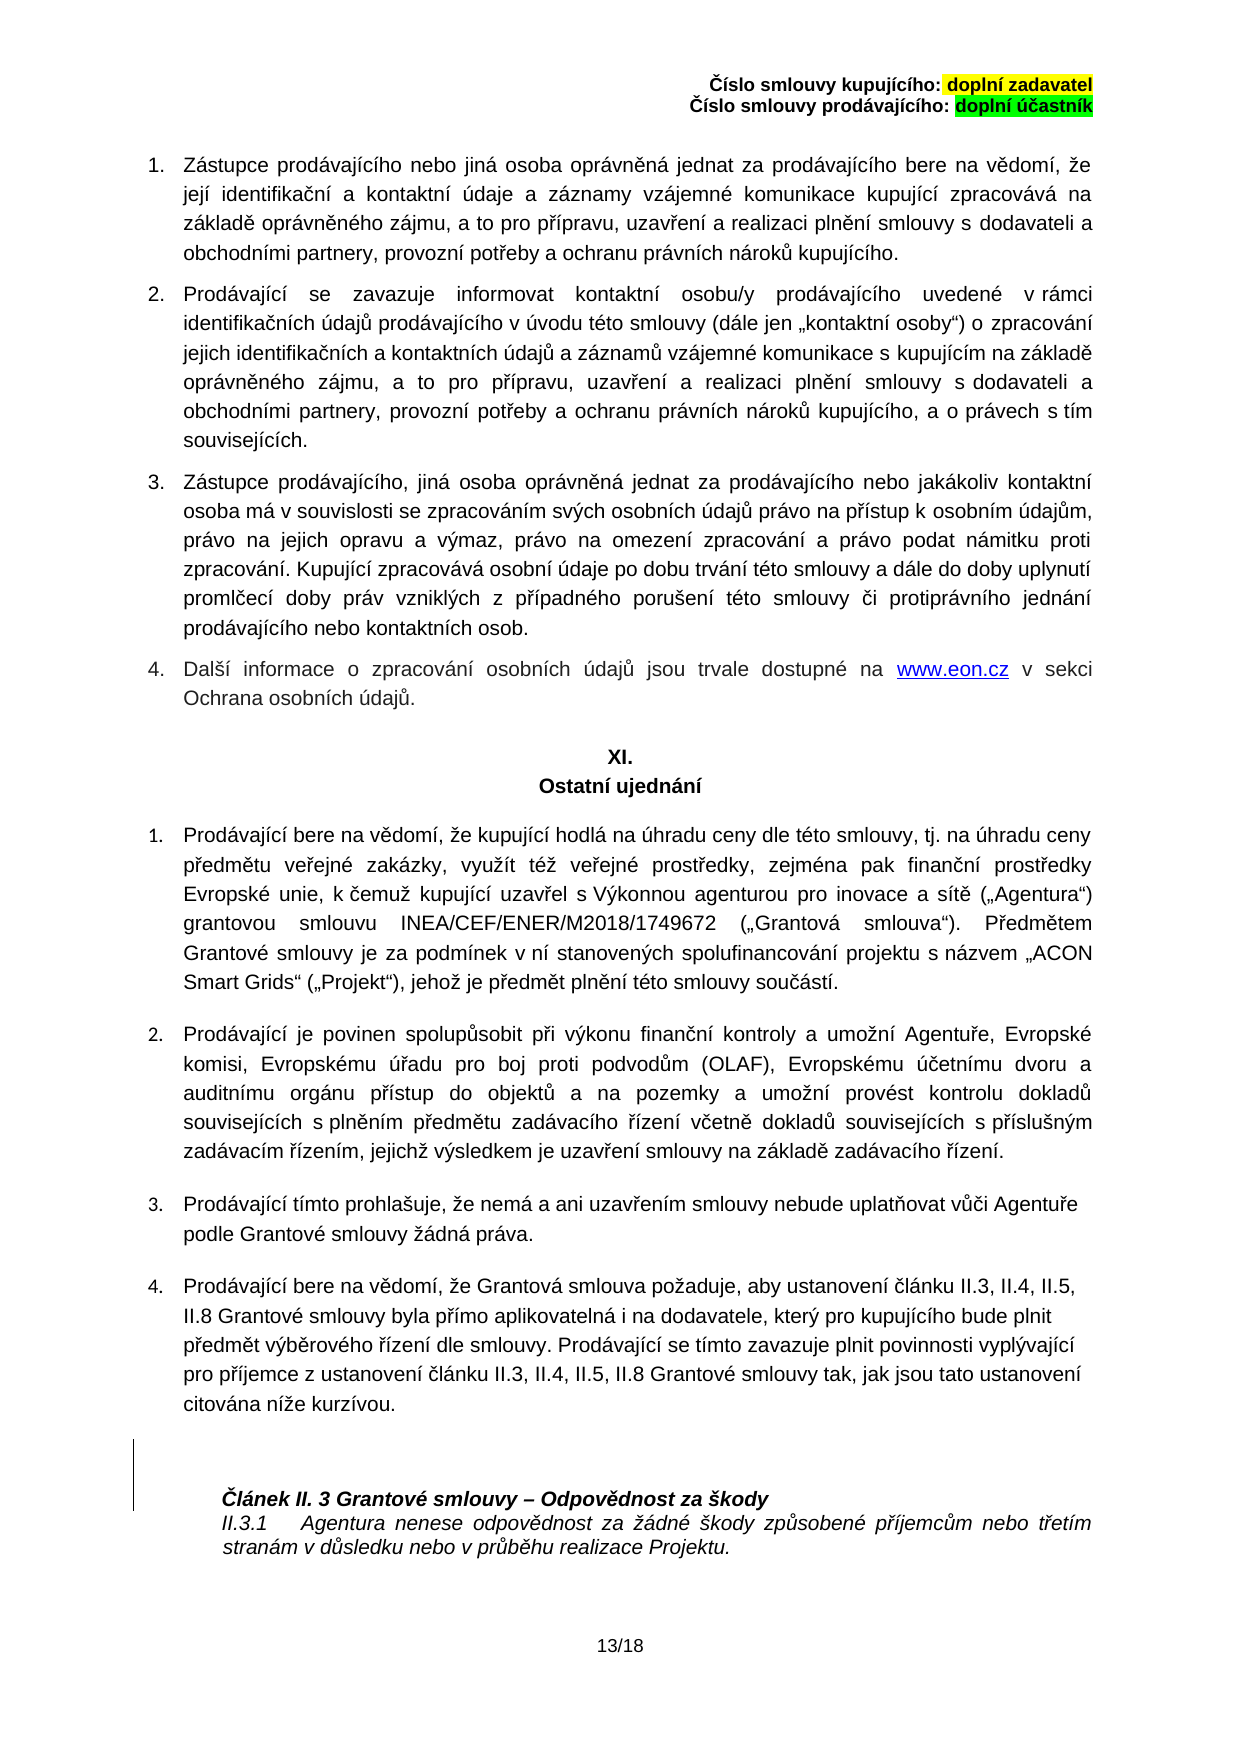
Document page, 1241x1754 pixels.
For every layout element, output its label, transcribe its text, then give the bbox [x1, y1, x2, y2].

list Prodávající bere na vědomí, že kupující hodlá na úhradu ceny dle této smlouvy, tj. na úhradu ceny předmětu veřejné zakázky, využít též veřejné prostředky, zejména pak finanční prostředky Evropské unie, k čemuž kupující uzavřel s Výkonnou agenturou pro inovace a sítě („Agentura“) grantovou smlouvu INEA/CEF/ENER/M2018/1749672 („Grantová smlouva“). Předmětem Grantové smlouvy je za podmínek v ní stanovených spolufinancování projektu s názvem „ACON Smart Grids“ („Projekt“), jehož je předmět plnění této smlouvy součástí. [148, 818, 1093, 993]
title Zástupce prodávajícího nebo jiná osoba oprávněná jednat za prodávajícího bere na vědomí, že její identifikační a kontaktní údaje a záznamy vzájemné komunikace kupující zpracovává na základě oprávněného zájmu, a to pro přípravu, uzavření a realizaci plnění smlouvy s dodavateli a obchodními partnery, provozní potřeby a ochranu právních nároků kupujícího. [148, 148, 1093, 264]
text XI. [148, 739, 1093, 768]
list Prodávající bere na vědomí, že Grantová smlouva požaduje, aby ustanovení článku II.3, II.4, II.5, II.8 Grantové smlouvy byla přímo aplikovatelná i na dodavatele, který pro kupujícího bude plnit předmět výběrového řízení dle smlouvy. Prodávající se tímto zavazuje plnit povinnosti vyplývající pro příjemce z ustanovení článku II.3, II.4, II.5, II.8 Grantové smlouvy tak, jak jsou tato ustanovení citována níže kurzívou. [148, 1269, 1093, 1415]
text Ostatní ujednání [148, 768, 1093, 798]
text Článek II. 3 Grantové smlouvy – Odpovědnost za škody [148, 1487, 1093, 1511]
title Prodávající se zavazuje informovat kontaktní osobu/y prodávajícího uvedené v rámci identifikačních údajů prodávajícího v úvodu této smlouvy (dále jen „kontaktní osoby“) o zpracování jejich identifikačních a kontaktních údajů a záznamů vzájemné komunikace s kupujícím na základě oprávněného zájmu, a to pro přípravu, uzavření a realizaci plnění smlouvy s dodavateli a obchodními partnery, provozní potřeby a ochranu právních nároků kupujícího, a o právech s tím souvisejících. [148, 277, 1093, 452]
text II.3.1 Agentura nenese odpovědnost za žádné škody způsobené příjemcům nebo třetím stranám v důsledku nebo v průběhu realizace Projektu. [221, 1511, 1093, 1559]
list Prodávající je povinen spolupůsobit při výkonu finanční kontroly a umožní Agentuře, Evropské komisi, Evropskému úřadu pro boj proti podvodům (OLAF), Evropskému účetnímu dvoru a auditnímu orgánu přístup do objektů a na pozemky a umožní provést kontrolu dokladů souvisejících s plněním předmětu zadávacího řízení včetně dokladů souvisejících s příslušným zadávacím řízením, jejichž výsledkem je uzavření smlouvy na základě zadávacího řízení. [148, 1017, 1093, 1163]
list Další informace o zpracování osobních údajů jsou trvale dostupné na www.eon.cz v sekci Ochrana osobních údajů. [148, 652, 1093, 710]
list Prodávající tímto prohlašuje, že nemá a ani uzavřením smlouvy nebude uplatňovat vůči Agentuře podle Grantové smlouvy žádná práva. [148, 1187, 1093, 1246]
title Zástupce prodávajícího, jiná osoba oprávněná jednat za prodávajícího nebo jakákoliv kontaktní osoba má v souvislosti se zpracováním svých osobních údajů právo na přístup k osobním údajům, právo na jejich opravu a výmaz, právo na omezení zpracování a právo podat námitku proti zpracování. Kupující zpracovává osobní údaje po dobu trvání této smlouvy a dále do doby uplynutí promlčecí doby práv vzniklých z případného porušení této smlouvy či protiprávního jednání prodávajícího nebo kontaktních osob. [148, 464, 1093, 639]
